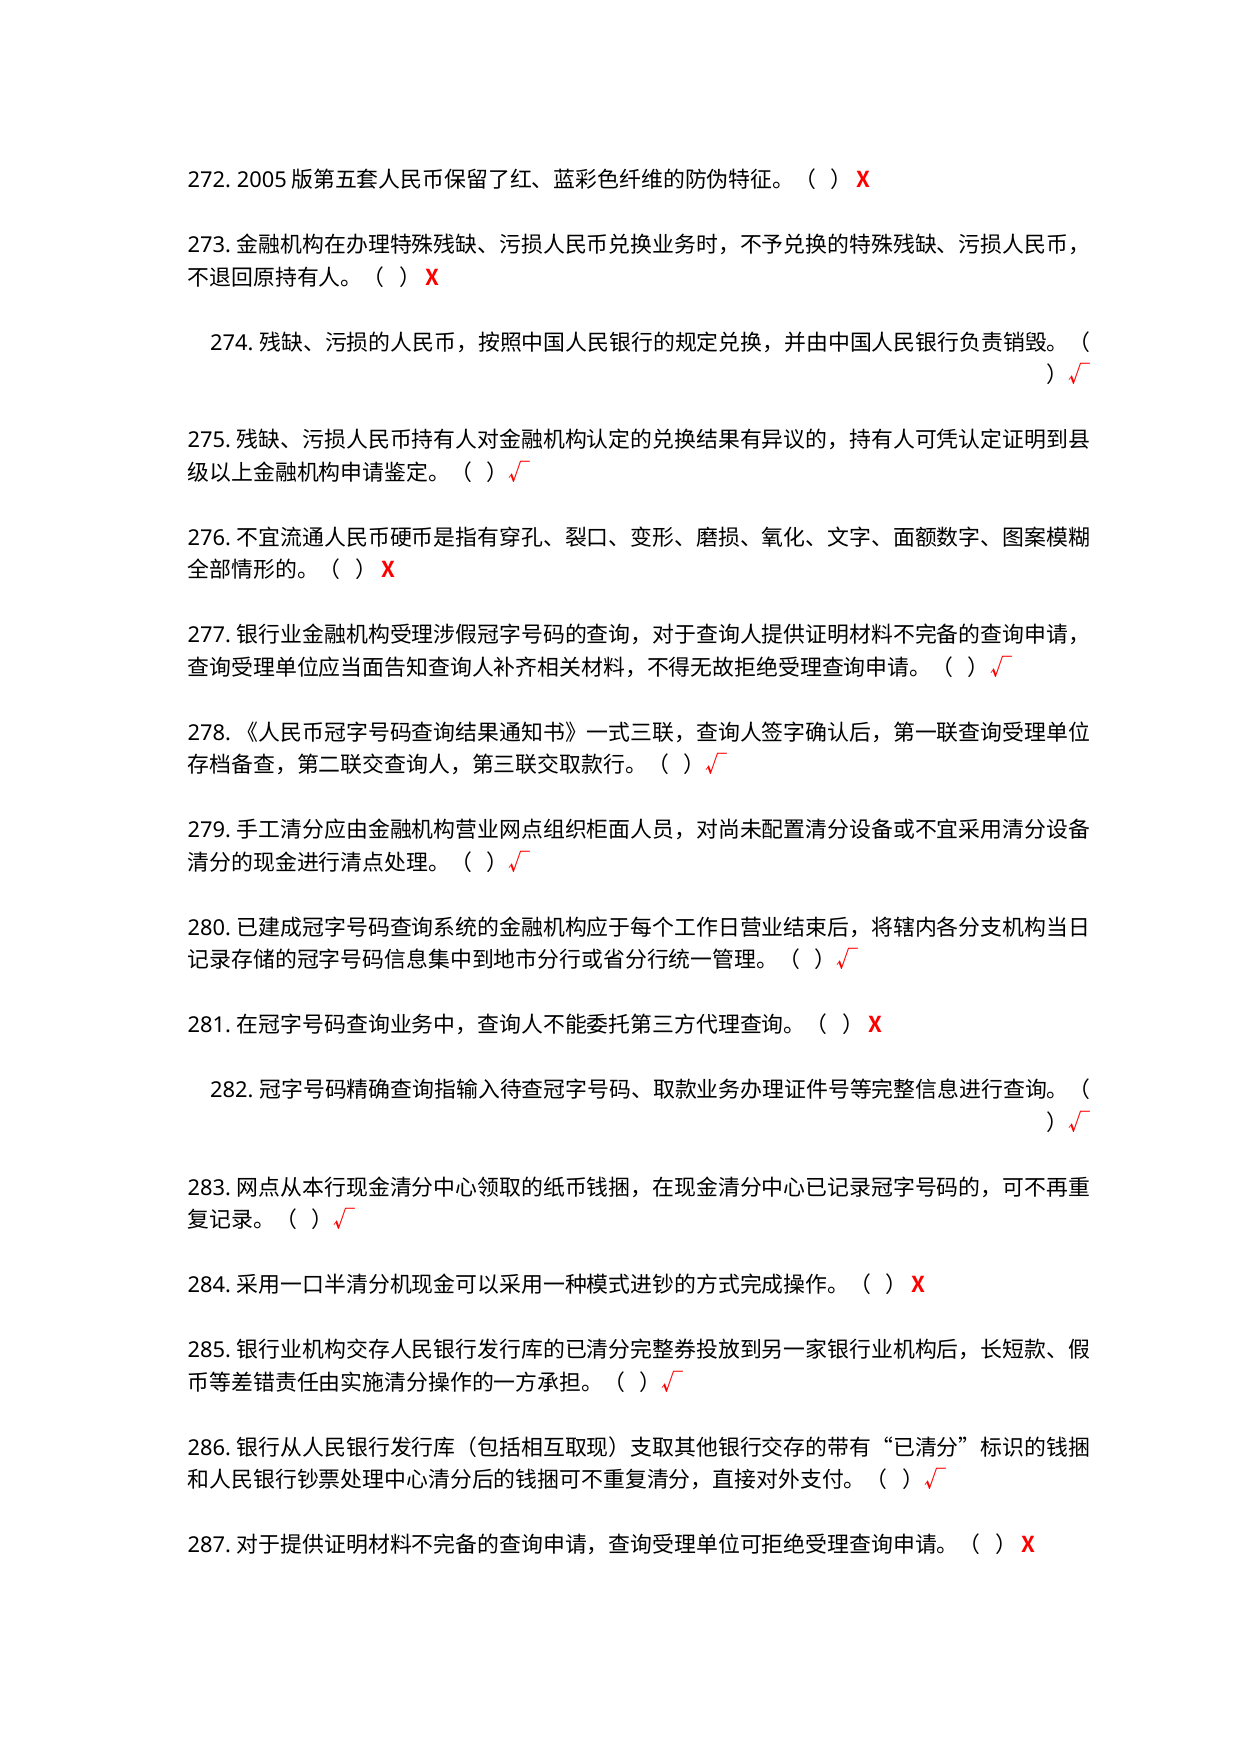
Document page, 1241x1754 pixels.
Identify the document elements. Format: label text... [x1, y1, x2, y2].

text 278. 《人民币冠字号码查询结果通知书》一式三联，查询人签字确认后，第一联查询受理单位存档备查，第二联交查询人，第三联交取款行。（ ）√ [187, 714, 1090, 779]
text 284. 采用一口半清分机现金可以采用一种模式进钞的方式完成操作。（ ）Ⅹ [187, 1267, 1090, 1299]
text 274. 残缺、污损的人民币，按照中国人民银行的规定兑换，并由中国人民银行负责销毁。（ ）√ [187, 324, 1090, 389]
text 276. 不宜流通人民币硬币是指有穿孔、裂口、变形、磨损、氧化、文字、面额数字、图案模糊全部情形的。（ ）Ⅹ [187, 519, 1090, 584]
text 282. 冠字号码精确查询指输入待查冠字号码、取款业务办理证件号等完整信息进行查询。（ ）√ [187, 1072, 1090, 1137]
text 273. 金融机构在办理特殊残缺、污损人民币兑换业务时，不予兑换的特殊残缺、污损人民币，不退回原持有人。（ ）Ⅹ [187, 227, 1090, 292]
text 280. 已建成冠字号码查询系统的金融机构应于每个工作日营业结束后，将辖内各分支机构当日记录存储的冠字号码信息集中到地市分行或省分行统一管理。（ ）√ [187, 909, 1090, 974]
text 286. 银行从人民银行发行库（包括相互取现）支取其他银行交存的带有“已清分”标识的钱捆和人民银行钞票处理中心清分后的钱捆可不重复清分，直接对外支付。（ ）√ [187, 1429, 1090, 1494]
text 272. 2005版第五套人民币保留了红、蓝彩色纤维的防伪特征。（ ）Ⅹ [187, 162, 1090, 194]
text 279. 手工清分应由金融机构营业网点组织柜面人员，对尚未配置清分设备或不宜采用清分设备清分的现金进行清点处理。（ ）√ [187, 812, 1090, 877]
text 281. 在冠字号码查询业务中，查询人不能委托第三方代理查询。（ ）Ⅹ [187, 1007, 1090, 1039]
text 283. 网点从本行现金清分中心领取的纸币钱捆，在现金清分中心已记录冠字号码的，可不再重复记录。（ ）√ [187, 1169, 1090, 1234]
text 285. 银行业机构交存人民银行发行库的已清分完整券投放到另一家银行业机构后，长短款、假币等差错责任由实施清分操作的一方承担。（ ）√ [187, 1332, 1090, 1397]
text 275. 残缺、污损人民币持有人对金融机构认定的兑换结果有异议的，持有人可凭认定证明到县级以上金融机构申请鉴定。（ ）√ [187, 422, 1090, 487]
text 277. 银行业金融机构受理涉假冠字号码的查询，对于查询人提供证明材料不完备的查询申请，查询受理单位应当面告知查询人补齐相关材料，不得无故拒绝受理查询申请。（ ）√ [187, 617, 1090, 682]
text 287. 对于提供证明材料不完备的查询申请，查询受理单位可拒绝受理查询申请。（ ）Ⅹ [187, 1527, 1090, 1559]
